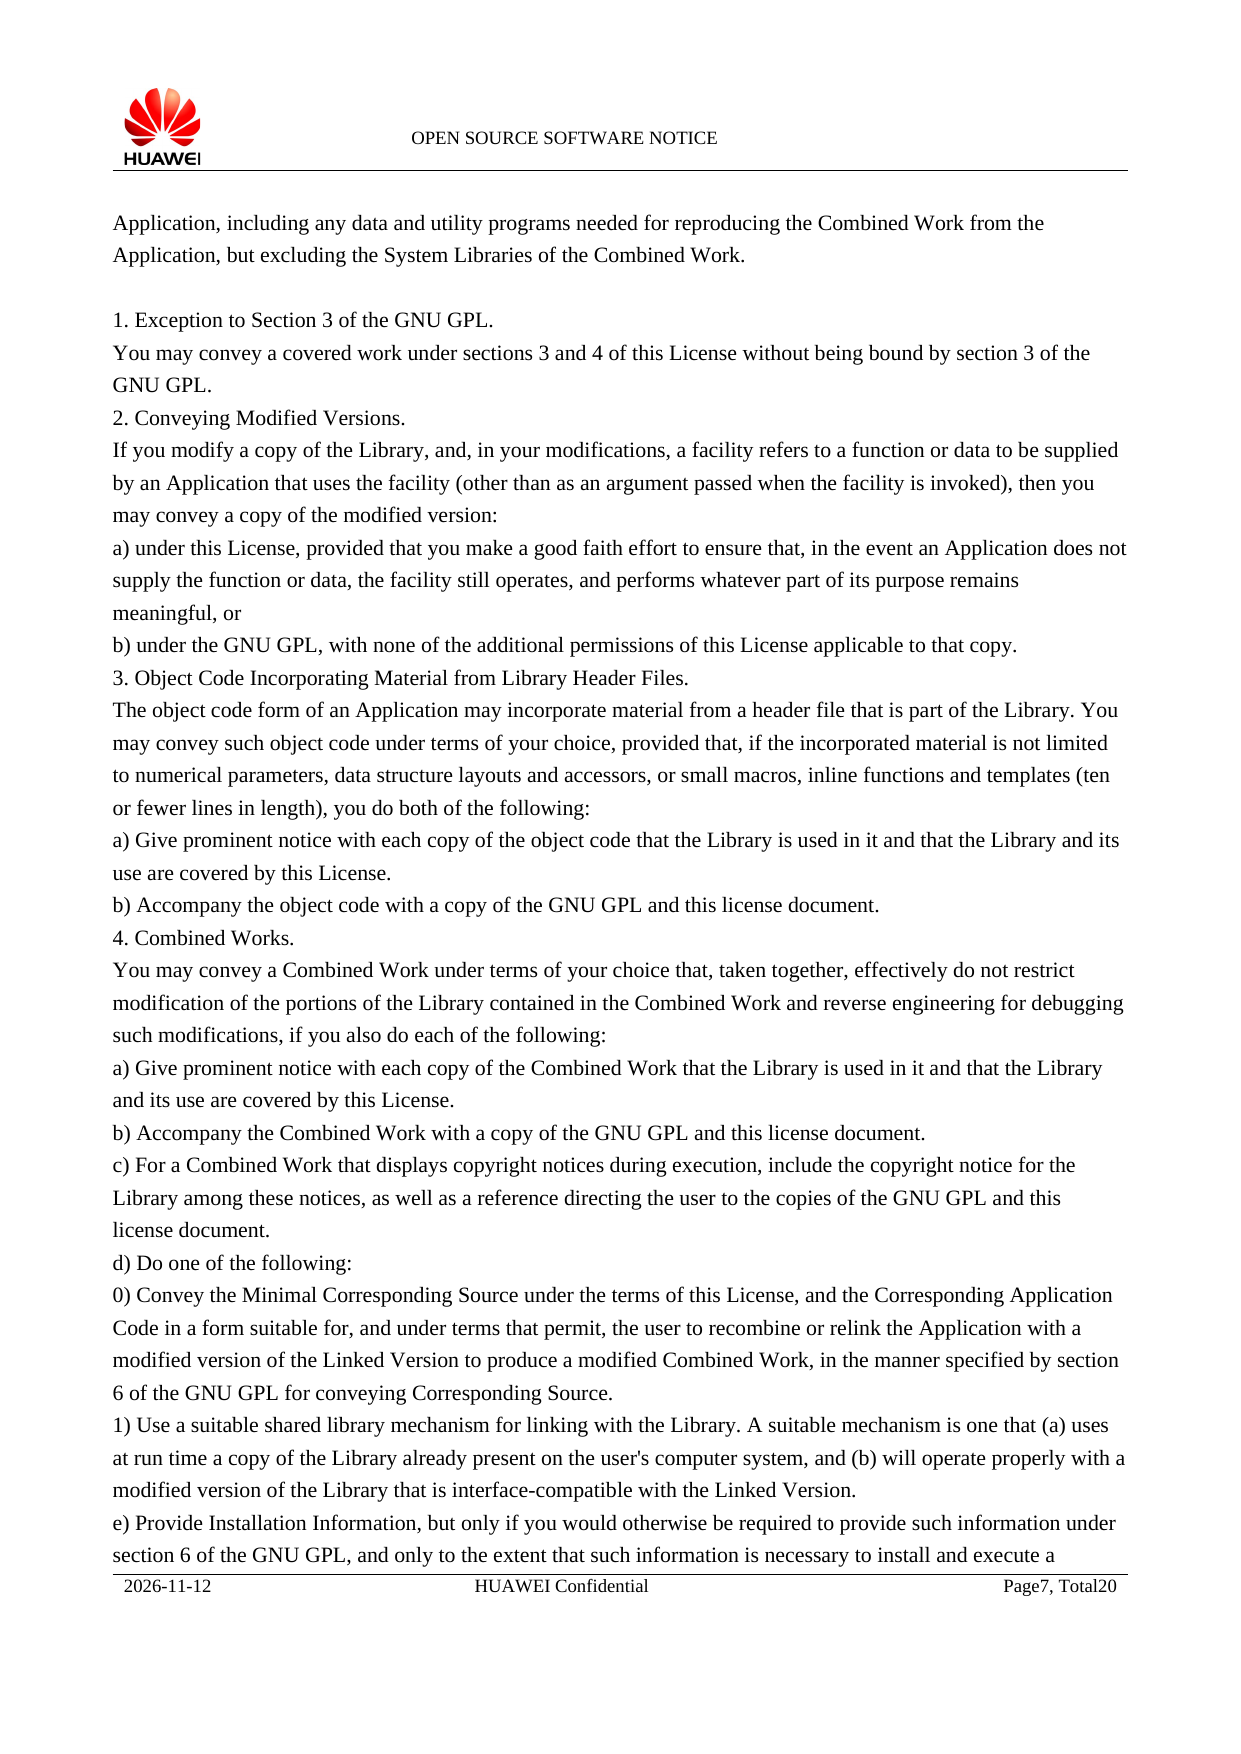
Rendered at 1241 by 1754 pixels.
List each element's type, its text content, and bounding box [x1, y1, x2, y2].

picture [124, 88, 201, 165]
